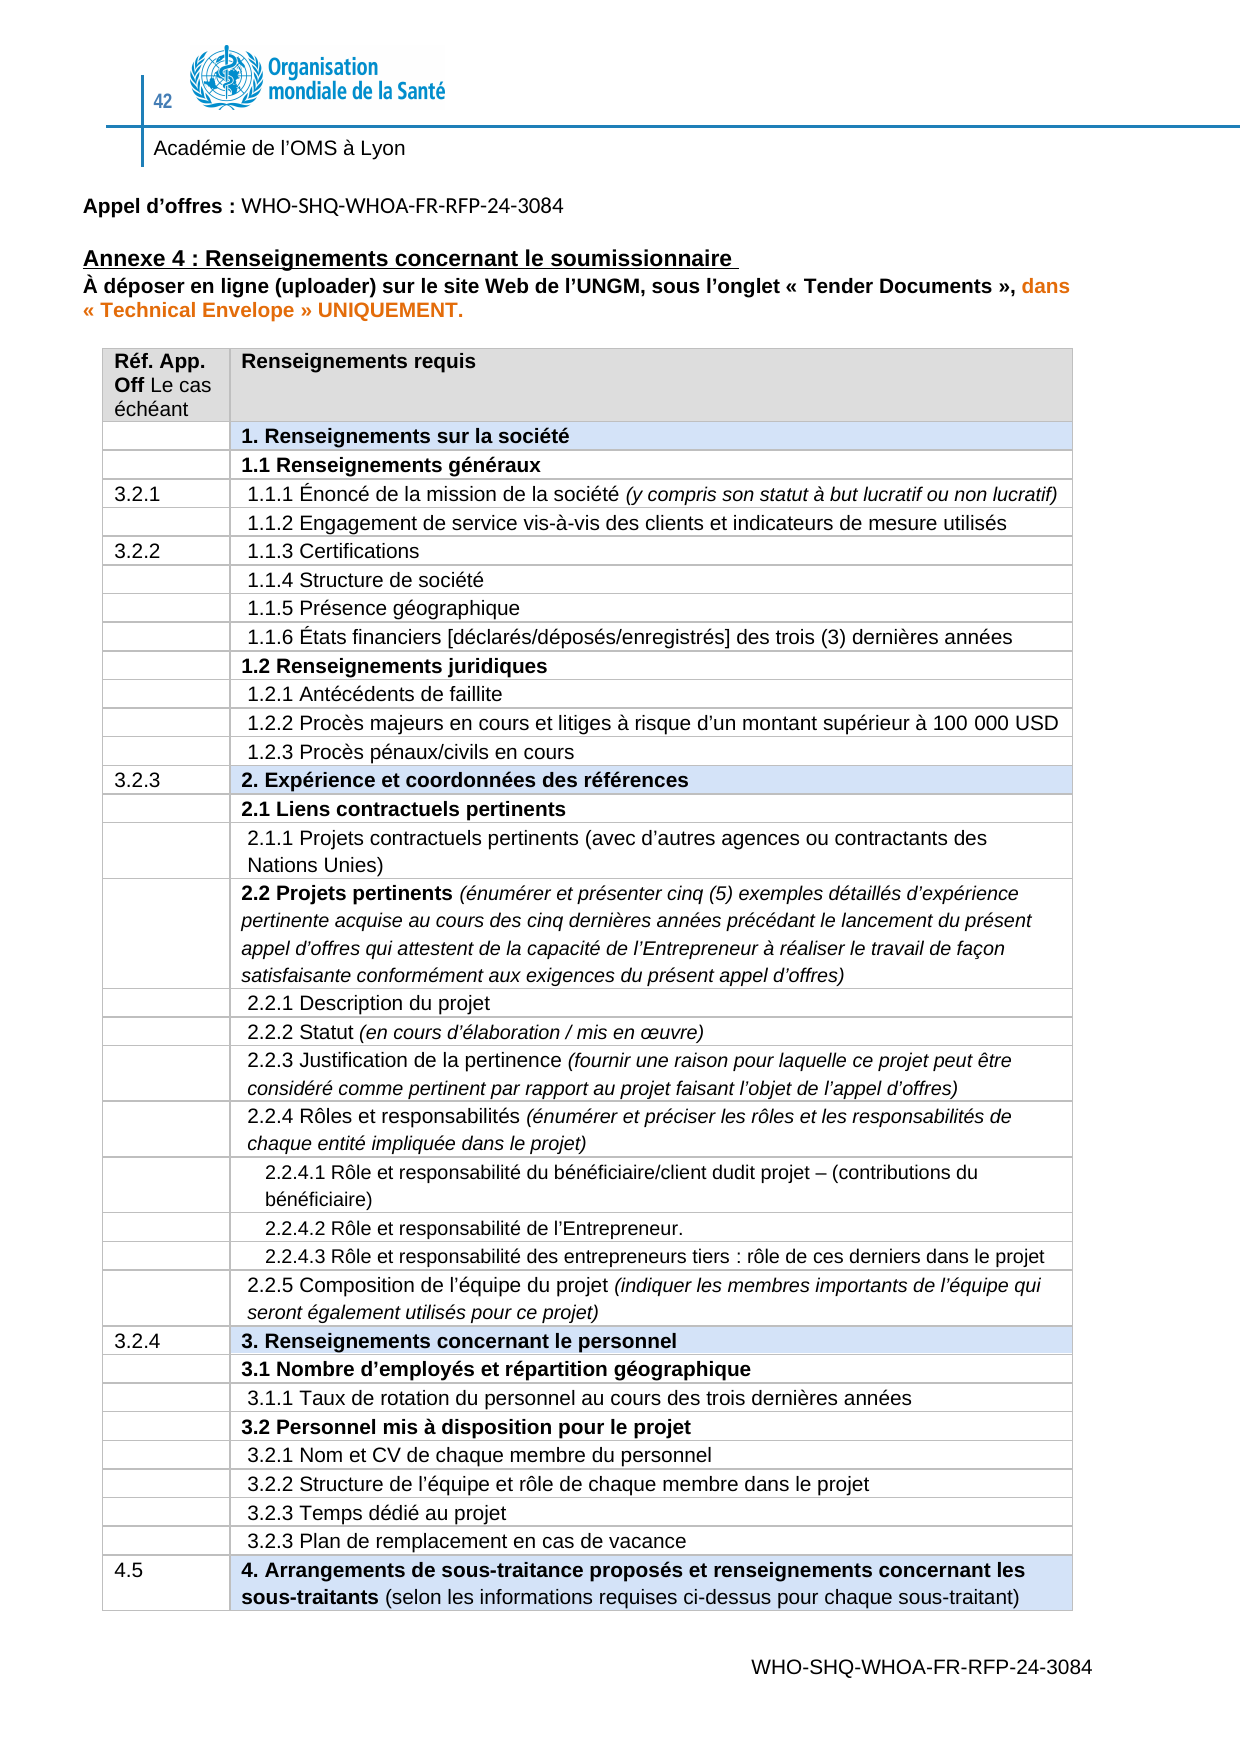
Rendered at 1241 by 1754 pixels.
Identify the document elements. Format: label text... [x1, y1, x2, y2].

table_cell 2.2.2 Statut (en cours d’élaboration / mis en œuvre) [231, 1018, 1072, 1045]
table_cell 3.2.1 Nom et CV de chaque membre du personnel [231, 1441, 1072, 1468]
table_cell 2.2.5 Composition de l’équipe du projet (indiquer les membres importants de l’équipe qui seront également utilisés pour ce projet) [231, 1271, 1072, 1325]
table_cell 4. Arrangements de sous-traitance proposés et renseignements concernant les sous-traitants (selon les informations requises ci-dessus pour chaque sous-traitant) [231, 1556, 1072, 1610]
picture [220, 106, 233, 110]
table_cell [103, 451, 229, 478]
picture [190, 85, 219, 110]
table_cell [103, 1527, 229, 1554]
table_cell [103, 623, 229, 650]
table_header Réf. App. Off Le cas échéant [103, 349, 229, 421]
table_cell [103, 1384, 229, 1411]
table_cell 3.2.2 Structure de l’équipe et rôle de chaque membre dans le projet [231, 1470, 1072, 1497]
table_cell 3.2 Personnel mis à disposition pour le projet [231, 1412, 1072, 1439]
table_cell [103, 1498, 229, 1525]
table_cell [103, 737, 229, 764]
table_cell 3. Renseignements concernant le personnel [231, 1327, 1072, 1353]
table_cell [103, 1046, 229, 1100]
table_cell 3.1.1 Taux de rotation du personnel au cours des trois dernières années [231, 1384, 1072, 1411]
table_cell 2.2.4 Rôles et responsabilités (énumérer et préciser les rôles et les responsabilités de chaque entité impliquée dans le projet) [231, 1102, 1072, 1156]
table_cell 1.1.6 États financiers [déclarés/déposés/enregistrés] des trois (3) dernières années [231, 623, 1072, 650]
table_cell 1.1.2 Engagement de service vis-à-vis des clients et indicateurs de mesure utilisés [231, 508, 1072, 535]
table_header Renseignements requis [231, 349, 1072, 421]
table_cell 1.2.2 Procès majeurs en cours et litiges à risque d’un montant supérieur à 100 000 USD [231, 709, 1072, 736]
table_cell 3.2.2 [103, 537, 229, 564]
table_cell 1.2.1 Antécédents de faillite [231, 680, 1072, 707]
table_cell [103, 652, 229, 678]
table_cell [103, 795, 229, 822]
table_cell 1.1.5 Présence géographique [231, 594, 1072, 621]
table_cell 1.2 Renseignements juridiques [231, 652, 1072, 678]
table_cell 1. Renseignements sur la société [231, 422, 1072, 449]
table_cell 4.5 [103, 1556, 229, 1610]
table_cell 1.1.1 Énoncé de la mission de la société (y compris son statut à but lucratif ou non lucratif) [231, 480, 1072, 507]
table_cell 2.2.1 Description du projet [231, 989, 1072, 1016]
table_cell 2. Expérience et coordonnées des références [231, 766, 1072, 793]
table_cell 3.2.1 [103, 480, 229, 507]
table_cell [103, 1158, 229, 1212]
table_cell [103, 1355, 229, 1382]
table_cell [103, 566, 229, 593]
table_cell 2.2.4.2 Rôle et responsabilité de l’Entrepreneur. [231, 1213, 1072, 1241]
table_cell [103, 1470, 229, 1497]
text À déposer en ligne (uploader) sur le site Web de l’UNGM, sous l’onglet « Tender Documents », dans « Technical Envelope » UNIQUEMENT. [83, 273, 1092, 321]
table_cell [103, 1412, 229, 1439]
table_cell [103, 1213, 229, 1241]
text Appel d’offres : [83, 191, 1092, 219]
table_cell [103, 1242, 229, 1269]
table_cell 2.2.4.3 Rôle et responsabilité des entrepreneurs tiers : rôle de ces derniers dans le projet [231, 1242, 1072, 1269]
table_cell [103, 823, 229, 877]
table_cell 3.2.3 [103, 766, 229, 793]
table_cell [103, 1271, 229, 1325]
table_cell [103, 1441, 229, 1468]
table_cell 3.2.3 Temps dédié au projet [231, 1498, 1072, 1525]
table_cell 1.1 Renseignements généraux [231, 451, 1072, 478]
table_cell 3.2.3 Plan de remplacement en cas de vacance [231, 1527, 1072, 1554]
table_cell [103, 989, 229, 1016]
table_cell [103, 879, 229, 987]
table_cell 2.1.1 Projets contractuels pertinents (avec d’autres agences ou contractants des Nations Unies) [231, 823, 1072, 877]
table_cell [103, 1018, 229, 1045]
table_cell 3.2.4 [103, 1327, 229, 1353]
table_cell [103, 594, 229, 621]
table_cell [103, 680, 229, 707]
table_cell 1.1.4 Structure de société [231, 566, 1072, 593]
text Annexe 4 : Renseignements concernant le soumissionnaire [83, 245, 1140, 271]
table_cell 1.1.3 Certifications [231, 537, 1072, 564]
table_cell 1.2.3 Procès pénaux/civils en cours [231, 737, 1072, 764]
table_cell 2.2.4.1 Rôle et responsabilité du bénéficiaire/client dudit projet – (contributions du bénéficiaire) [231, 1158, 1072, 1212]
table_cell [103, 709, 229, 736]
table_cell [103, 422, 229, 449]
table_cell 2.2.3 Justification de la pertinence (fournir une raison pour laquelle ce projet peut être considéré comme pertinent par rapport au projet faisant l’objet de l’appel d’offres) [231, 1046, 1072, 1100]
table_cell [103, 508, 229, 535]
table_cell 2.1 Liens contractuels pertinents [231, 795, 1072, 822]
table_cell 3.1 Nombre d’employés et répartition géographique [231, 1355, 1072, 1382]
table_cell [103, 1102, 229, 1156]
table_cell 2.2 Projets pertinents (énumérer et présenter cinq (5) exemples détaillés d’expérience pertinente acquise au cours des cinq dernières années précédant le lancement du présent appel d’offres qui attestent de la capacité de l’Entrepreneur à réaliser le travail de façon satisfaisante conformément aux exigences du présent appel d’offres) [231, 879, 1072, 987]
picture [190, 45, 445, 110]
